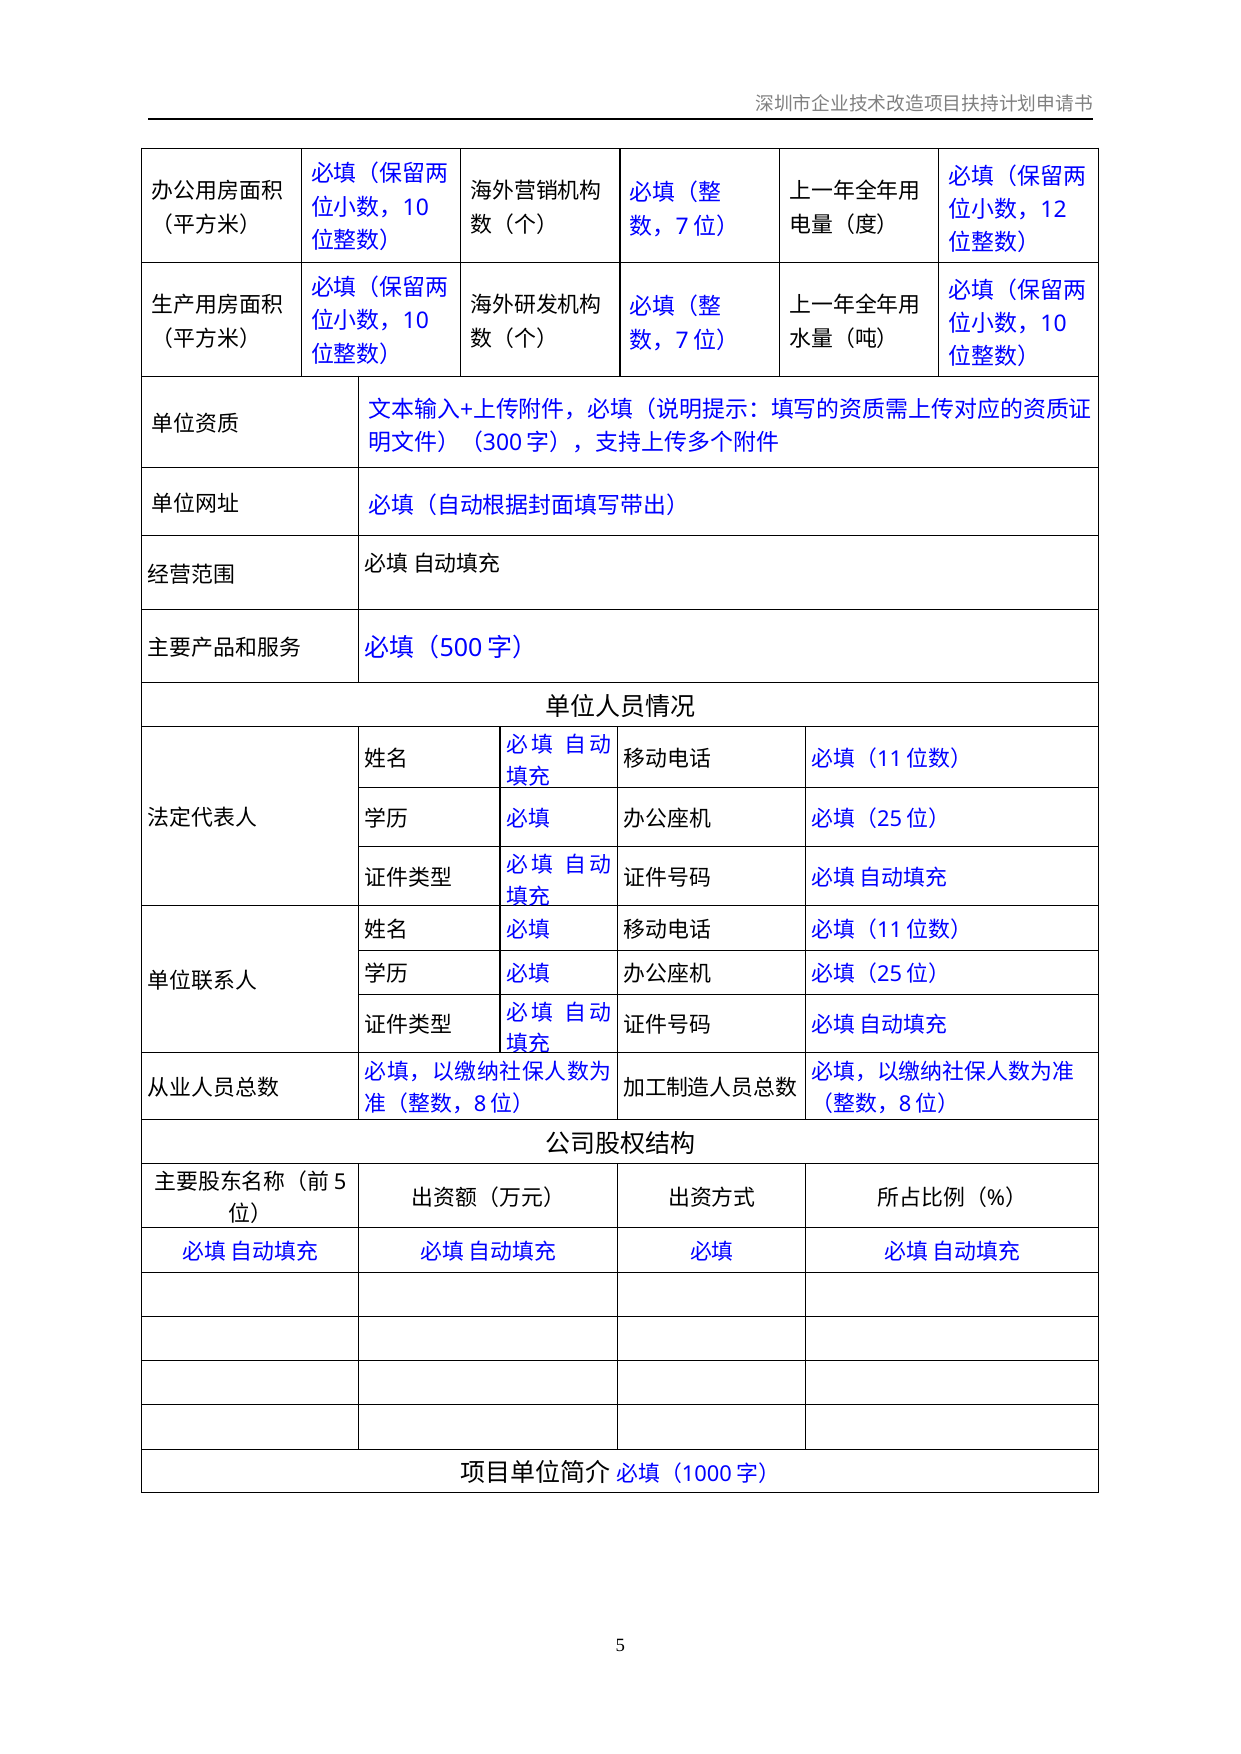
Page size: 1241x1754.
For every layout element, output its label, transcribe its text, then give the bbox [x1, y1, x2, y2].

table_cell [618, 1317, 805, 1360]
table_cell 必填 自动填充 [359, 1228, 617, 1272]
table_cell [142, 1273, 358, 1316]
table_cell 项目单位简介 必填（1000字） [142, 1450, 1098, 1492]
table_cell [806, 1361, 1098, 1404]
table_cell 必填 [501, 906, 617, 949]
table_cell [142, 1361, 358, 1404]
table_cell 移动电话 [618, 906, 805, 949]
table_cell 必填（保留两位小数，10位整数） [302, 263, 460, 376]
table_cell 必填（整数，7位） [621, 263, 779, 376]
table_cell 必填 自动填充 [501, 727, 617, 787]
table_cell 必填 自动填充 [359, 536, 1098, 609]
table_cell 文本输入+上传附件，必填（说明提示：填写的资质需上传对应的资质证明文件）（300字），支持上传多个附件 [359, 377, 1098, 467]
table_cell 必填（保留两位小数，12位整数） [939, 149, 1098, 262]
table_cell [618, 1405, 805, 1449]
table_cell 办公座机 [618, 951, 805, 994]
table_cell 必填（25位） [806, 788, 1098, 846]
table_cell 必填（11位数） [806, 727, 1098, 787]
table_cell 单位人员情况 [142, 683, 1098, 726]
table_cell 学历 [359, 951, 499, 994]
table_cell 出资方式 [618, 1164, 805, 1227]
table_cell 必填，以缴纳社保人数为准（整数，8位） [359, 1053, 617, 1119]
table_cell 证件号码 [618, 995, 805, 1052]
table_cell [618, 1273, 805, 1316]
table_cell 主要产品和服务 [142, 610, 358, 682]
table_cell 证件号码 [618, 847, 805, 905]
table_cell 证件类型 [359, 847, 499, 905]
table_cell 生产用房面积（平方米） [142, 263, 301, 376]
table_cell 法定代表人 [142, 727, 358, 905]
table_cell 单位网址 [142, 468, 358, 535]
table_cell 单位资质 [142, 377, 358, 467]
table_cell [806, 1317, 1098, 1360]
table_cell 必填（500字） [359, 610, 1098, 682]
table_cell [359, 1361, 617, 1404]
table_cell 经营范围 [142, 536, 358, 609]
table_cell 必填 自动填充 [806, 847, 1098, 905]
table_cell 必填（25位） [806, 951, 1098, 994]
table_cell 必填（保留两位小数，10位整数） [302, 149, 460, 262]
table_cell [359, 1405, 617, 1449]
table_cell 姓名 [359, 727, 499, 787]
table_cell 必填（11位数） [806, 906, 1098, 949]
table_cell 必填 自动填充 [501, 995, 617, 1052]
table_cell 证件类型 [359, 995, 499, 1052]
table_cell 公司股权结构 [142, 1120, 1098, 1163]
table_cell [618, 1361, 805, 1404]
table_cell 必填（保留两位小数，10位整数） [939, 263, 1098, 376]
table_cell [142, 1405, 358, 1449]
table_cell 必填 自动填充 [501, 847, 617, 905]
table_cell 上一年全年用水量（吨） [780, 263, 938, 376]
table_cell 必填 自动填充 [806, 995, 1098, 1052]
table_cell 海外研发机构数（个） [461, 263, 619, 376]
table_cell 必填 [618, 1228, 805, 1272]
table_cell 所占比例（%） [806, 1164, 1098, 1227]
table_cell [806, 1273, 1098, 1316]
table_cell 必填（自动根据封面填写带出） [359, 468, 1098, 535]
table_cell [359, 1317, 617, 1360]
table_cell 主要股东名称（前5位） [142, 1164, 358, 1227]
table_cell 出资额（万元） [359, 1164, 617, 1227]
table_cell 从业人员总数 [142, 1053, 358, 1119]
table_cell 加工制造人员总数 [618, 1053, 805, 1119]
table_cell 办公用房面积（平方米） [142, 149, 301, 262]
table_cell 上一年全年用电量（度） [780, 149, 938, 262]
table_cell 必填，以缴纳社保人数为准（整数，8位） [806, 1053, 1098, 1119]
table_cell 学历 [359, 788, 499, 846]
table_cell 办公座机 [618, 788, 805, 846]
table_cell 必填 [501, 951, 617, 994]
table_cell 必填 自动填充 [806, 1228, 1098, 1272]
table_cell 单位联系人 [142, 906, 358, 1052]
table_cell 海外营销机构数（个） [461, 149, 619, 262]
table_cell [806, 1405, 1098, 1449]
table_cell 必填 [501, 788, 617, 846]
table_cell 移动电话 [618, 727, 805, 787]
table_cell 必填 自动填充 [142, 1228, 358, 1272]
table_cell [359, 1273, 617, 1316]
table_cell 姓名 [359, 906, 499, 949]
table_cell 必填（整数，7位） [621, 149, 779, 262]
table_cell [142, 1317, 358, 1360]
